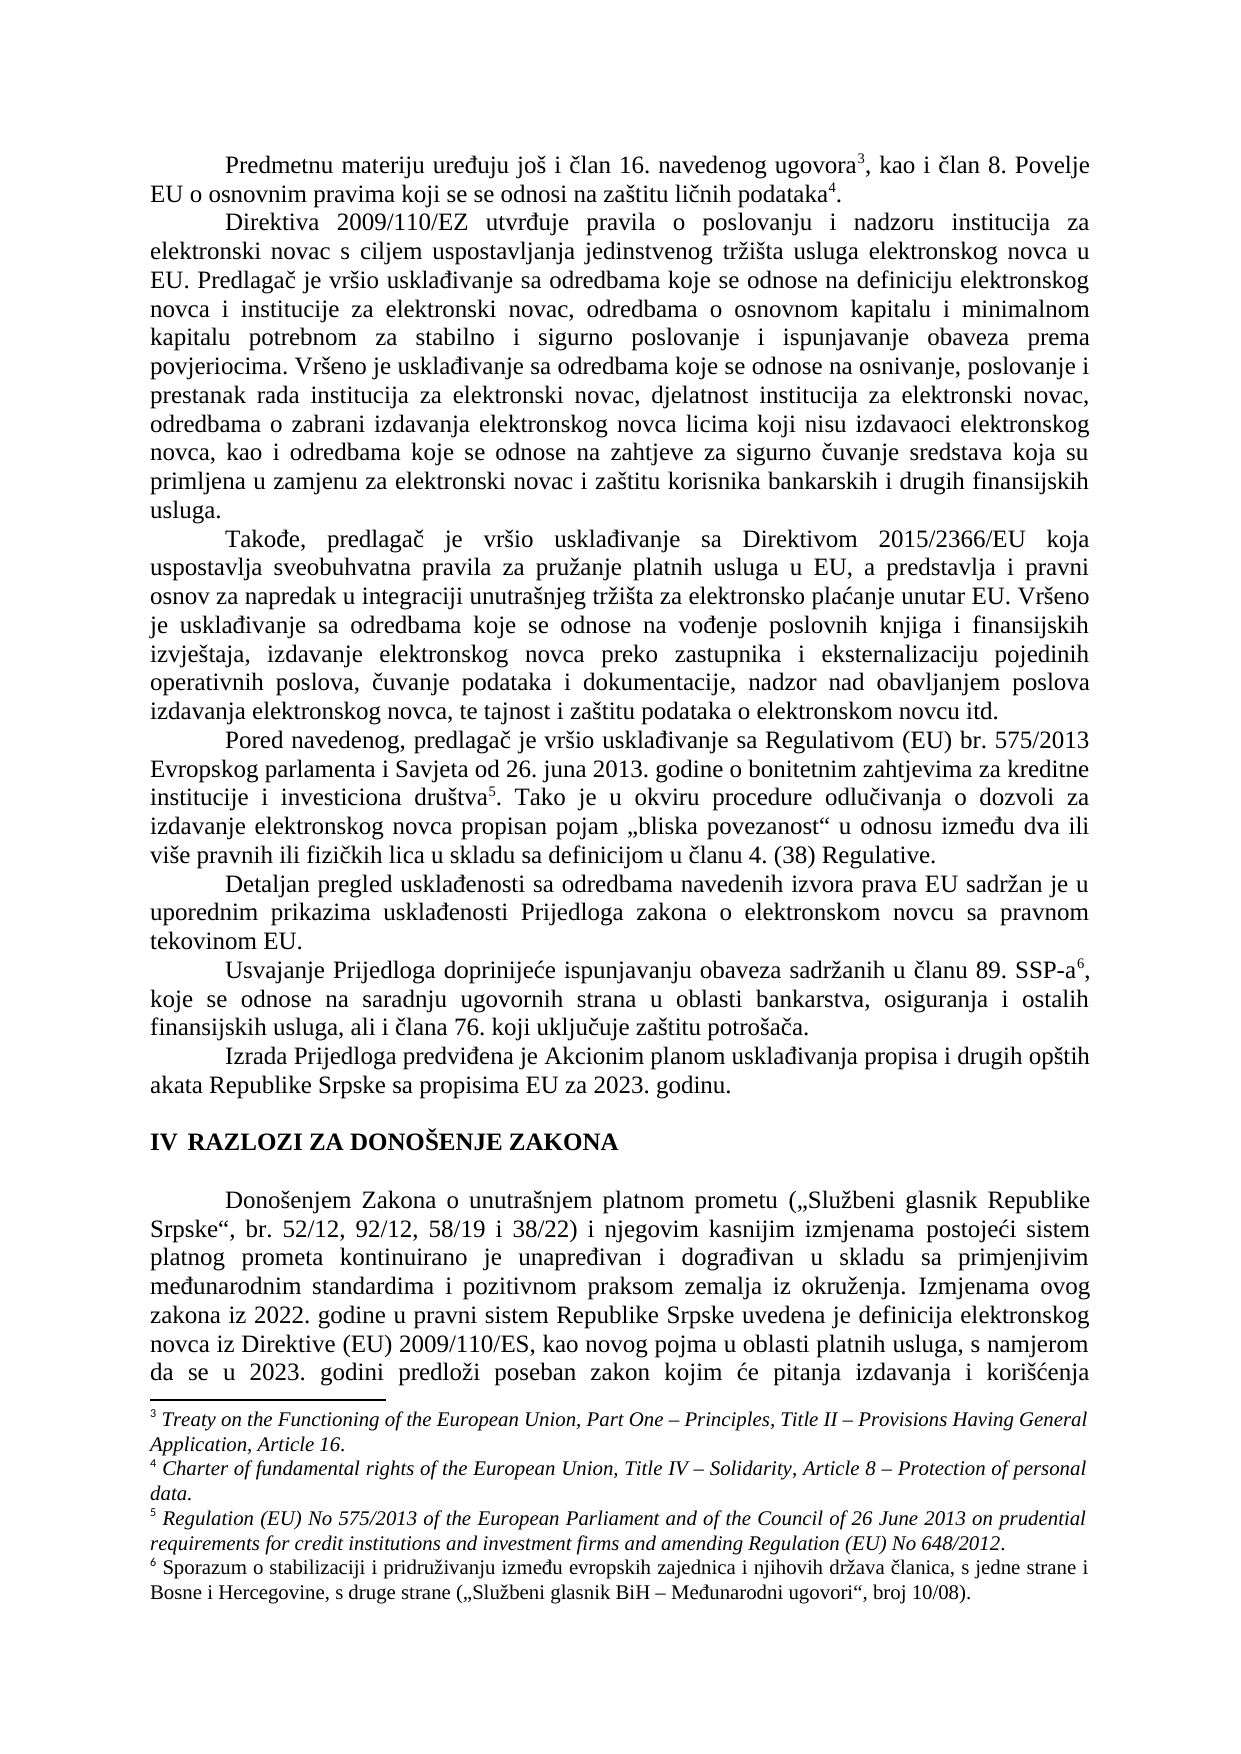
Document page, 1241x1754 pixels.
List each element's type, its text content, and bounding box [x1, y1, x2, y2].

text IV RAZLOZI ZA DONOŠENJE ZAKONA [150, 1127, 1090, 1156]
text Izrada Prijedloga predviđena je Akcionim planom usklađivanja propisa i drugih opštih akata Republike Srpske sa propisima EU za 2023. godinu. [150, 1041, 1090, 1099]
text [150, 1185, 1090, 1386]
text Direktiva 2009/110/EZ utvrđuje pravila o poslovanju i nadzoru institucija za elektronski novac s ciljem uspostavljanja jedinstvenog tržišta usluga elektronskog novca u EU. Predlagač je vršio usklađivanje sa odredbama koje se odnose na definiciju elektronskog novca i institucije za elektronski novac, odredbama o osnovnom kapitalu i minimalnom kapitalu potrebnom za stabilno i sigurno poslovanje i ispunjavanje obaveza prema povjeriocima. Vršeno je usklađivanje sa odredbama koje se odnose na osnivanje, poslovanje i prestanak rada institucija za elektronski novac, djelatnost institucija za elektronski novac, odredbama o zabrani izdavanja elektronskog novca licima koji nisu izdavaoci elektronskog novca, kao i odredbama koje se odnose na zahtjeve za sigurno čuvanje sredstava koja su primljena u zamjenu za elektronski novac i zaštitu korisnika bankarskih i drugih finansijskih usluga. [150, 207, 1090, 524]
text Takođe, predlagač je vršio usklađivanje sa Direktivom 2015/2366/EU koja uspostavlja sveobuhvatna pravila za pružanje platnih usluga u EU, a predstavlja i pravni osnov za napredak u integraciji unutrašnjeg tržišta za elektronsko plaćanje unutar EU. Vršeno je usklađivanje sa odredbama koje se odnose na vođenje poslovnih knjiga i finansijskih izvještaja, izdavanje elektronskog novca preko zastupnika i eksternalizaciju pojedinih operativnih poslova, čuvanje podataka i dokumentacije, nadzor nad obavljanjem poslova izdavanja elektronskog novca, te tajnost i zaštitu podataka o elektronskom novcu itd. [150, 524, 1090, 725]
text Predmetnu materiju uređuju još i član 16. navedenog ugovora, kao i član 8. Povelje EU o osnovnim pravima koji se se odnosi na zaštitu ličnih podataka. [150, 150, 1090, 207]
text Detaljan pregled usklađenosti sa odredbama navedenih izvora prava EU sadržan je u uporednim prikazima usklađenosti Prijedloga zakona o elektronskom novcu sa pravnom tekovinom EU. [150, 869, 1090, 955]
text Usvajanje Prijedloga doprinijeće ispunjavanju obaveza sadržanih u članu 89. SSP-a, koje se odnose na saradnju ugovornih strana u oblasti bankarstva, osiguranja i ostalih finansijskih usluga, ali i člana 76. koji uključuje zaštitu potrošača. [150, 955, 1090, 1041]
text Pored navedenog, predlagač je vršio usklađivanje sa Regulativom (EU) br. 575/2013 Evropskog parlamenta i Savjeta od 26. juna 2013. godine o bonitetnim zahtjevima za kreditne institucije i investiciona društva. Tako je u okviru procedure odlučivanja o dozvoli za izdavanje elektronskog novca propisan pojam „bliska povezanost“ u odnosu između dva ili više pravnih ili fizičkih lica u skladu sa definicijom u članu 4. (38) Regulative. [150, 725, 1090, 869]
